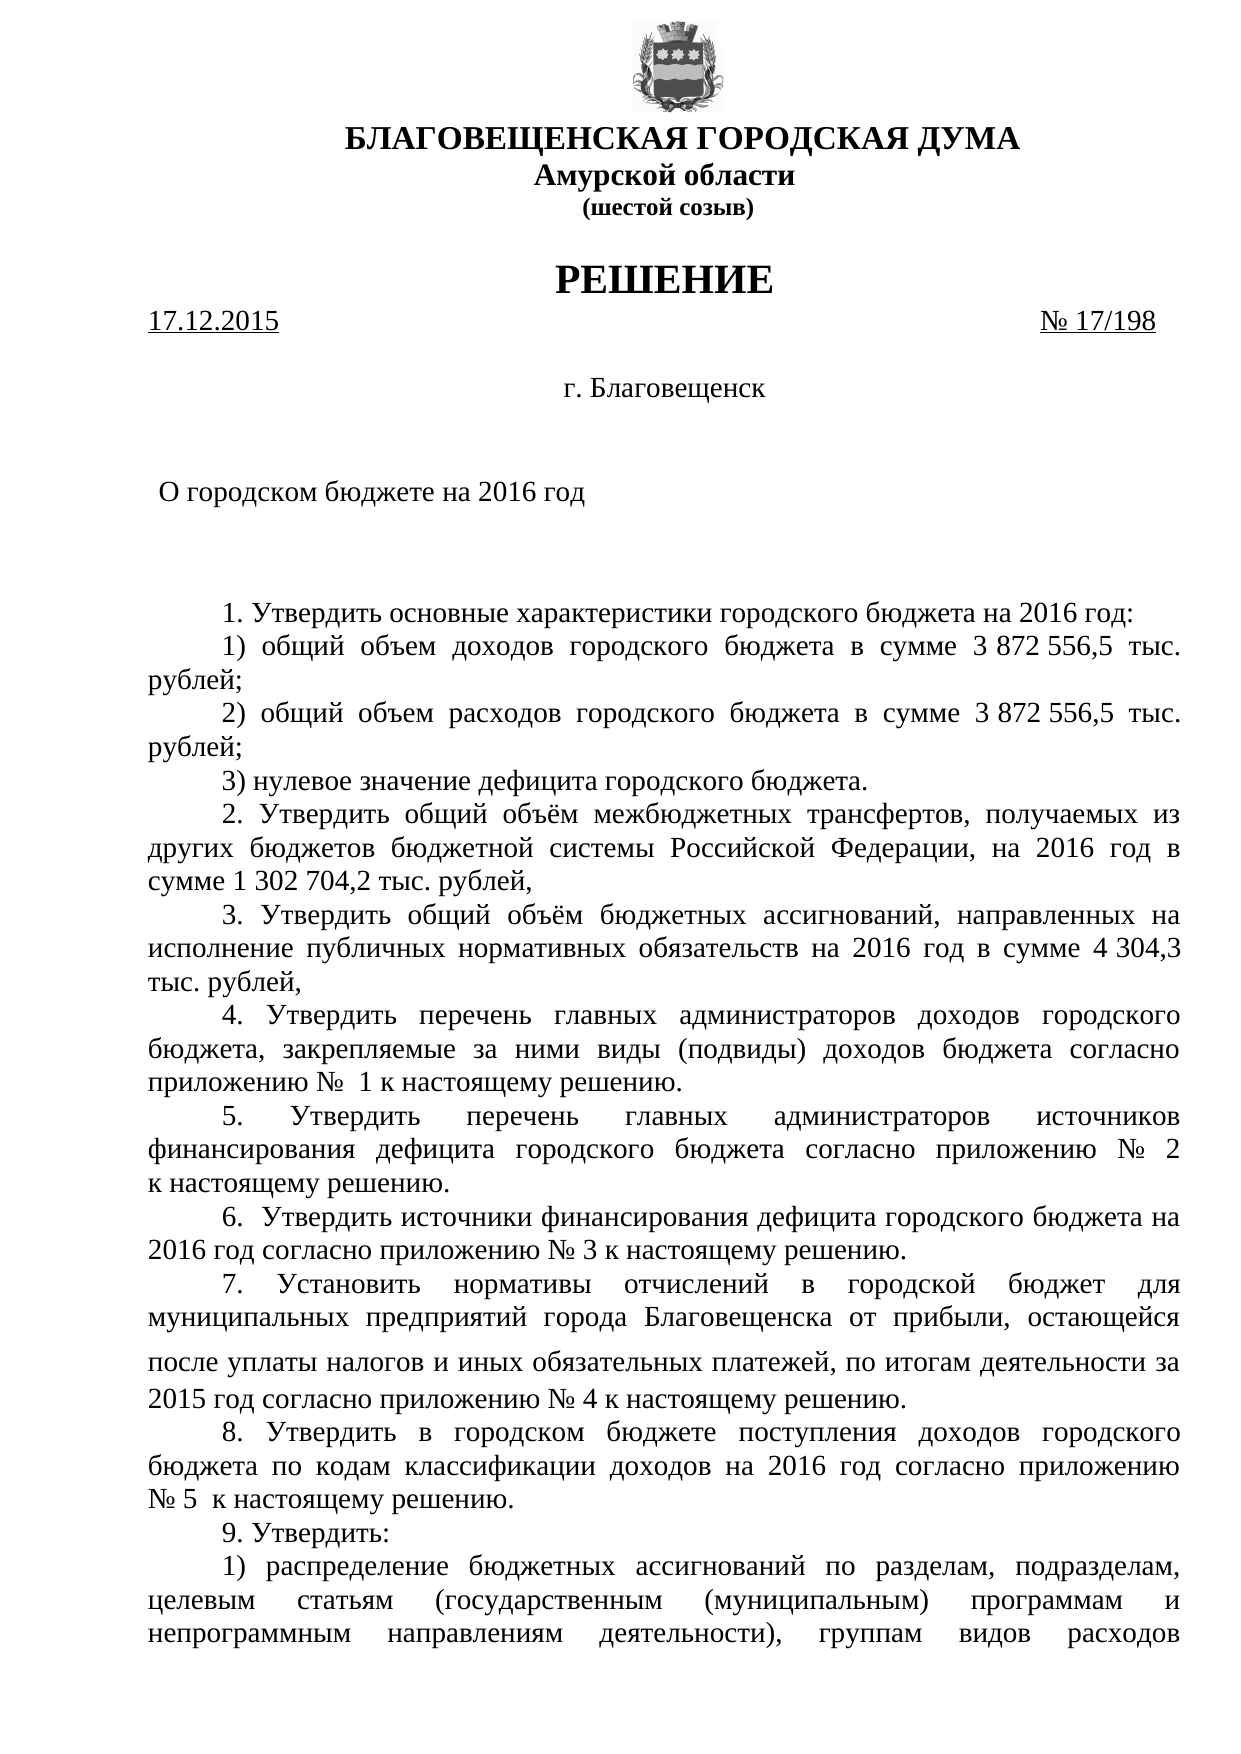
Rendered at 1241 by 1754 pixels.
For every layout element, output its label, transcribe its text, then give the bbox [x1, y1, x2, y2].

text 1) общий объем доходов городского бюджета в сумме 3 872 556,5 тыс. рублей; [148, 628, 1181, 696]
text 4. Утвердить перечень главных администраторов доходов городского бюджета, закрепляемые за ними виды (подвиды) доходов бюджета согласно приложению № 1 к настоящему решению. [148, 997, 1181, 1098]
text 1. Утвердить основные характеристики городского бюджета на 2016 год: [148, 595, 1181, 628]
text 2. Утвердить общий объём межбюджетных трансфертов, получаемых из других бюджетов бюджетной системы Российской Федерации, на 2016 год в сумме 1 302 704,2 тыс. рублей, [148, 796, 1181, 897]
text 9. Утвердить: [148, 1515, 1181, 1548]
title БЛАГОВЕЩЕНСКАЯ ГОРОДСКАЯ ДУМА Амурской области [148, 118, 1181, 192]
text 6. Утвердить источники финансирования дефицита городского бюджета на 2016 год согласно приложению № 3 к настоящему решению. [148, 1199, 1181, 1266]
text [148, 1548, 1181, 1649]
text (шестой созыв) [148, 192, 1181, 221]
text 3) нулевое значение дефицита городского бюджета. [148, 763, 1181, 796]
text РЕШЕНИЕ [148, 255, 1181, 303]
text г. Благовещенск [148, 370, 1181, 403]
text 17.12.2015 № 17/198 [148, 303, 1181, 336]
text 2) общий объем расходов городского бюджета в сумме 3 872 556,5 тыс. рублей; [148, 696, 1181, 763]
text 3. Утвердить общий объём бюджетных ассигнований, направленных на исполнение публичных нормативных обязательств на 2016 год в сумме 4 304,3 тыс. рублей, [148, 897, 1181, 997]
text 7. Установить нормативы отчислений в городской бюджет для муниципальных предприятий города Благовещенска от прибыли, остающейся после уплаты налогов и иных обязательных платежей, по итогам деятельности за 2015 год согласно приложению № 4 к настоящему решению. [148, 1266, 1181, 1414]
text 5. Утвердить перечень главных администраторов источников финансирования дефицита городского бюджета согласно приложению № 2 к настоящему решению. [148, 1098, 1181, 1199]
text 8. Утвердить в городском бюджете поступления доходов городского бюджета по кодам классификации доходов на 2016 год согласно приложению № 5 к настоящему решению. [148, 1414, 1181, 1515]
